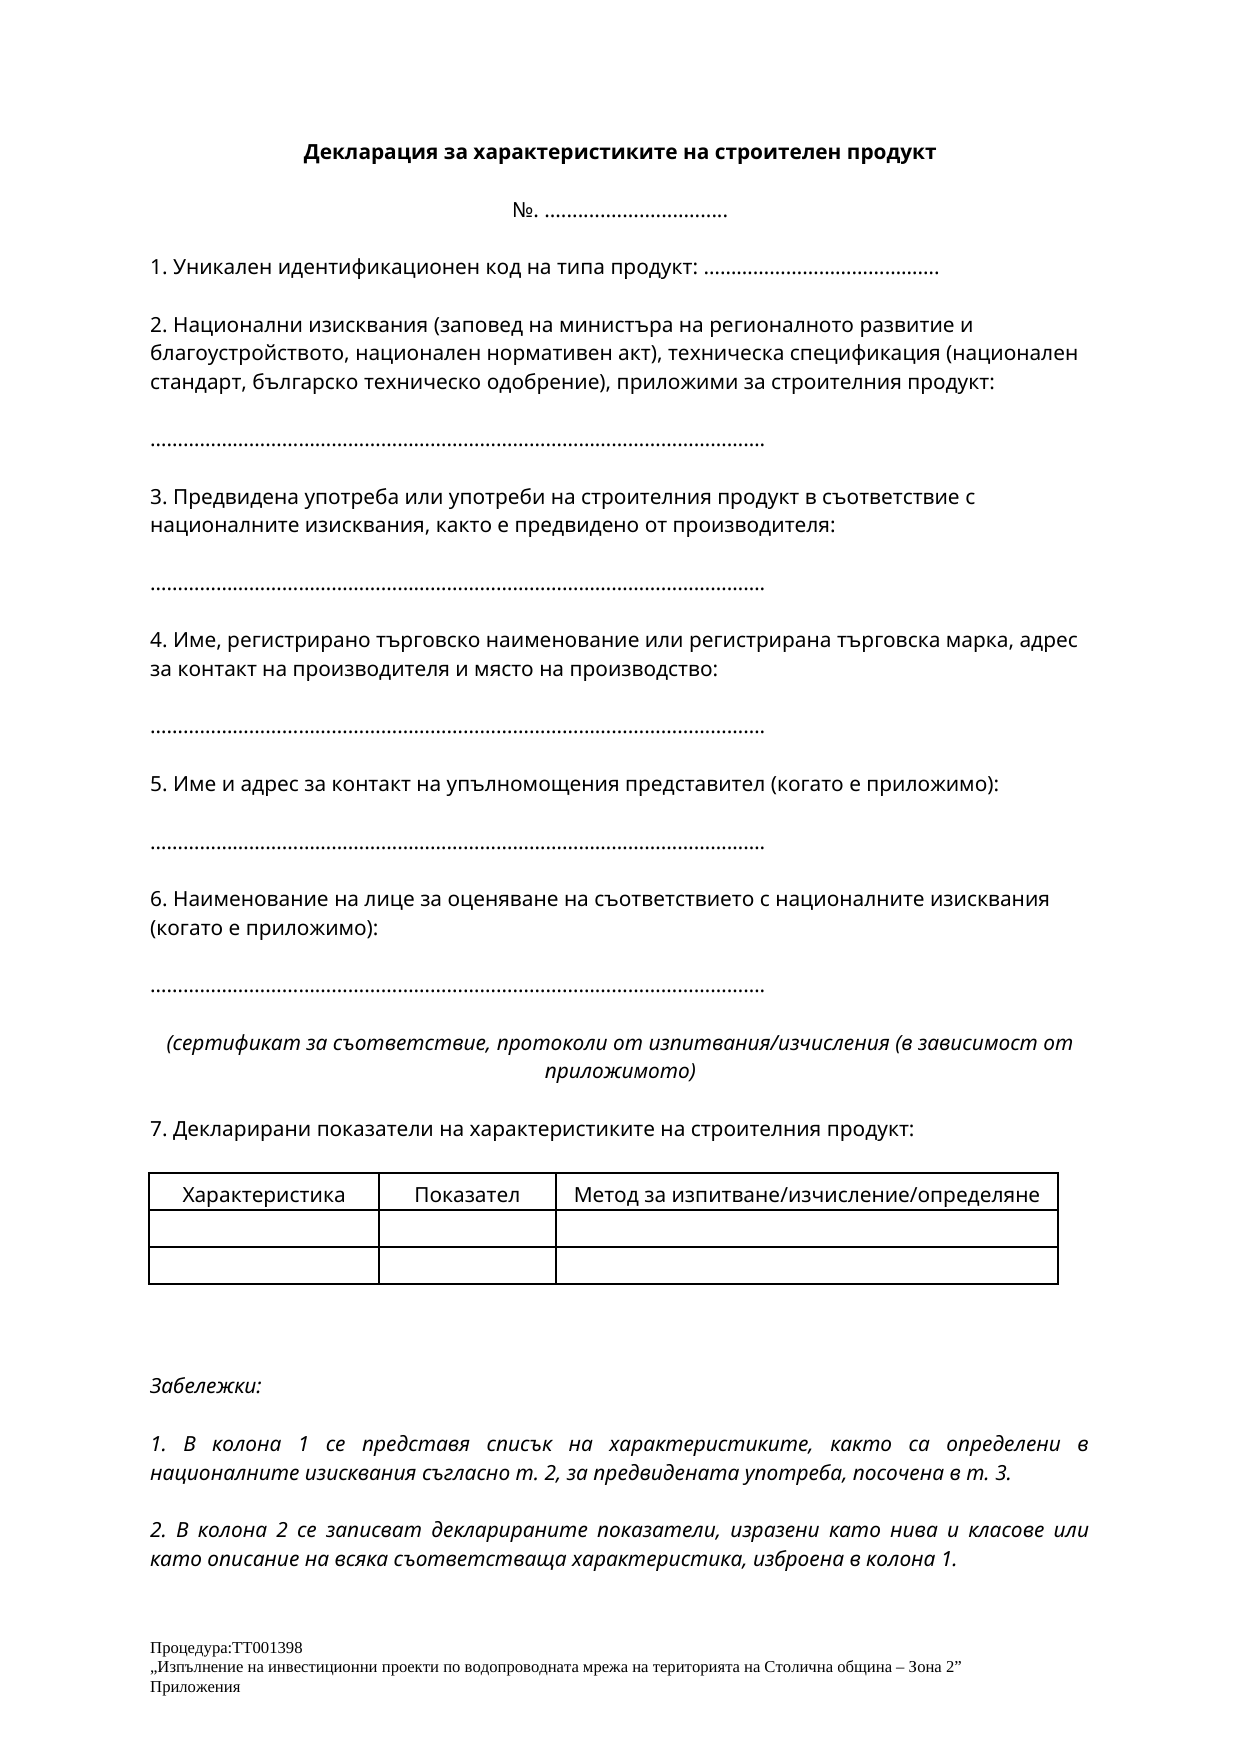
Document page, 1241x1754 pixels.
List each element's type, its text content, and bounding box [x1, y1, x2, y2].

text 1. В колона 1 се представя списък на характеристиките, както са определени в националните изисквания съгласно т. 2, за предвидената употреба, посочена в т. 3. [150, 1429, 1090, 1486]
text 7. Декларирани показатели на характеристиките на строителния продукт: [150, 1114, 1090, 1143]
table_cell [557, 1248, 1057, 1283]
text 4. Име, регистрирано търговско наименование или регистрирана търговска марка, адрес за контакт на производителя и място на производство: [150, 626, 1090, 682]
text …………………………………………………………………………………………………. [150, 424, 1090, 453]
table_cell [380, 1248, 555, 1283]
text Декларация за характеристиките на строителен продукт [150, 137, 1090, 166]
text №. ................................. [150, 195, 1090, 223]
text Забележки: [150, 1372, 1090, 1400]
table_cell [557, 1211, 1057, 1246]
text (сертификат за съответствие, протоколи от изпитвания/изчисления (в зависимост от приложимото) [150, 1028, 1090, 1085]
text 5. Име и адрес за контакт на упълномощения представител (когато е приложимо): [150, 769, 1090, 798]
table_header Характеристика [150, 1174, 378, 1208]
table_cell [150, 1248, 378, 1283]
text …………………………………………………………………………………………………. [150, 971, 1090, 999]
text 2. Национални изисквания (заповед на министъра на регионалното развитие и благоустройството, национален нормативен акт), техническа спецификация (национален стандарт, българско техническо одобрение), приложими за строителния продукт: [150, 310, 1090, 395]
table_cell [150, 1211, 378, 1246]
text 3. Предвидена употреба или употреби на строителния продукт в съответствие с националните изисквания, както е предвидено от производителя: [150, 482, 1090, 539]
text 2. В колона 2 се записват декларираните показатели, изразени като нива и класове или като описание на всяка съответстваща характеристика, изброена в колона 1. [150, 1515, 1090, 1572]
table_cell [380, 1211, 555, 1246]
text 6. Наименование на лице за оценяване на съответствието с националните изисквания (когато е приложимо): [150, 884, 1090, 941]
table_header Метод за изпитване/изчисление/определяне [557, 1174, 1057, 1208]
text …………………………………………………………………………………………………. [150, 712, 1090, 740]
text …………………………………………………………………………………………………. [150, 827, 1090, 855]
text 1. Уникален идентификационен код на типа продукт: ……………………………………. [150, 252, 1090, 281]
text …………………………………………………………………………………………………. [150, 568, 1090, 596]
table_header Показател [380, 1174, 555, 1208]
